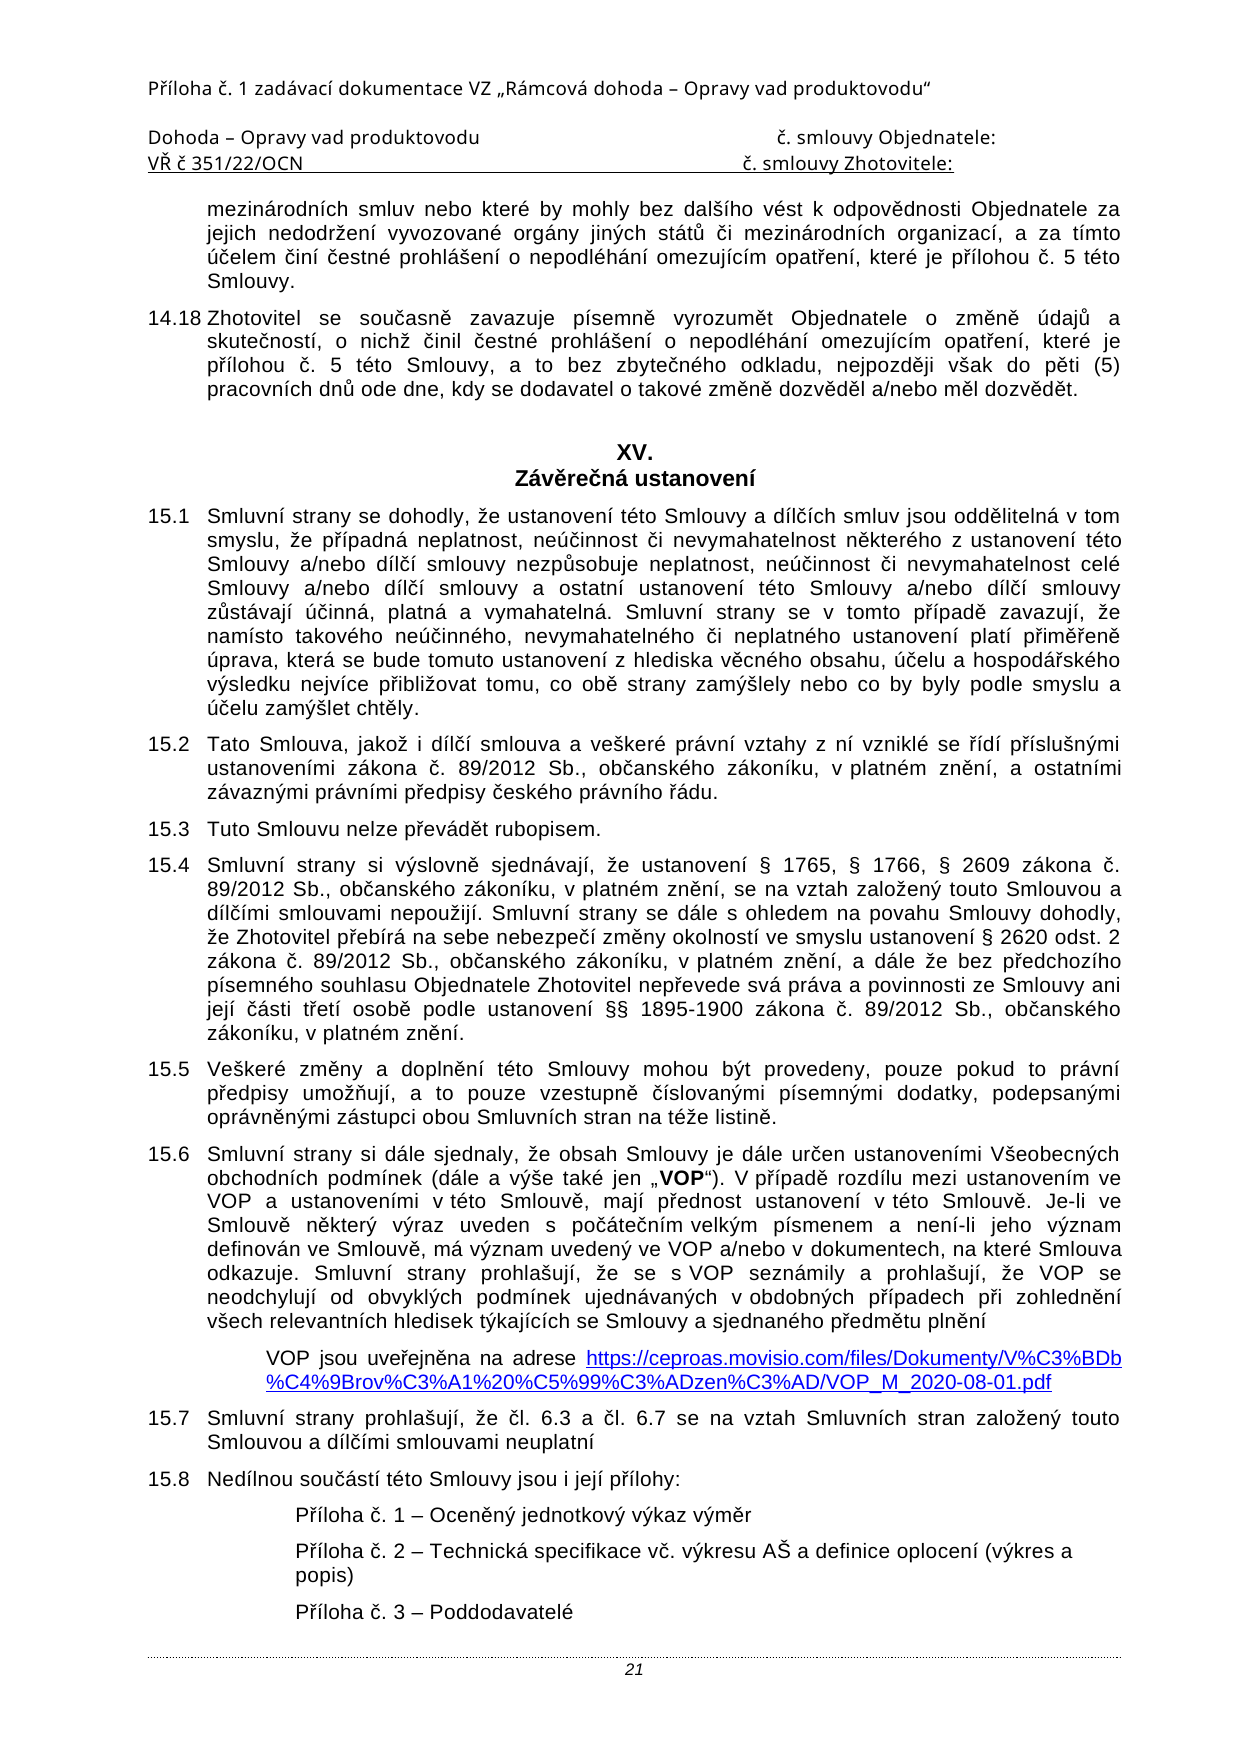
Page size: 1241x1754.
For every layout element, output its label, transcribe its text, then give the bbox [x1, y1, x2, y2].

list Smluvní strany prohlašují, že čl. 6.3 a čl. 6.7 se na vztah Smluvních stran založený touto Smlouvou a dílčími smlouvami neuplatní [148, 1406, 1122, 1454]
text Příloha č. 1 – Oceněný jednotkový výkaz výměr [148, 1503, 1122, 1527]
list Veškeré změny a doplnění této Smlouvy mohou být provedeny, pouze pokud to právní předpisy umožňují, a to pouze vzestupně číslovanými písemnými dodatky, podepsanými oprávněnými zástupci obou Smluvních stran na téže listině. [148, 1057, 1122, 1129]
list Smluvní strany si dále sjednaly, že obsah Smlouvy je dále určen ustanoveními Všeobecných obchodních podmínek (dále a výše také jen „VOP“). V případě rozdílu mezi ustanovením ve VOP a ustanoveními v této Smlouvě, mají přednost ustanovení v této Smlouvě. Je-li ve Smlouvě některý výraz uveden s počátečním velkým písmenem a není-li jeho význam definován ve Smlouvě, má význam uvedený ve VOP a/nebo v dokumentech, na které Smlouva odkazuje. Smluvní strany prohlašují, že se s VOP seznámily a prohlašují, že VOP se neodchylují od obvyklých podmínek ujednávaných v obdobných případech při zohlednění všech relevantních hledisek týkajících se Smlouvy a sjednaného předmětu plnění [148, 1141, 1122, 1333]
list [148, 197, 1122, 293]
list Tato Smlouva, jakož i dílčí smlouva a veškeré právní vztahy z ní vzniklé se řídí příslušnými ustanoveními zákona č. 89/2012 Sb., občanského zákoníku, v platném znění, a ostatními závaznými právními předpisy českého právního řádu. [148, 732, 1122, 804]
text Příloha č. 2 – Technická specifikace vč. výkresu AŠ a definice oplocení (výkres a popis) [251, 1539, 1122, 1587]
text XV. [148, 439, 1122, 465]
list Nedílnou součástí této Smlouvy jsou i její přílohy: [148, 1466, 1122, 1490]
list VOP jsou uveřejněna na adrese https://ceproas.movisio.com/files/Dokumenty/V%C3%BDb%C4%9Brov%C3%A1%20%C5%99%C3%ADzen%C3%AD/VOP_M_2020-08-01.pdf [266, 1346, 1122, 1393]
list Zhotovitel se současně zavazuje písemně vyrozumět Objednatele o změně údajů a skutečností, o nichž činil čestné prohlášení o nepodléhání omezujícím opatření, které je přílohou č. 5 této Smlouvy, a to bez zbytečného odkladu, nejpozději však do pěti (5) pracovních dnů ode dne, kdy se dodavatel o takové změně dozvěděl a/nebo měl dozvědět. [148, 305, 1122, 401]
list Smluvní strany si výslovně sjednávají, že ustanovení § 1765, § 1766, § 2609 zákona č. 89/2012 Sb., občanského zákoníku, v platném znění, se na vztah založený touto Smlouvou a dílčími smlouvami nepoužijí. Smluvní strany se dále s ohledem na povahu Smlouvy dohodly, že Zhotovitel přebírá na sebe nebezpečí změny okolností ve smyslu ustanovení § 2620 odst. 2 zákona č. 89/2012 Sb., občanského zákoníku, v platném znění, a dále že bez předchozího písemného souhlasu Objednatele Zhotovitel nepřevede svá práva a povinnosti ze Smlouvy ani její části třetí osobě podle ustanovení §§ 1895-1900 zákona č. 89/2012 Sb., občanského zákoníku, v platném znění. [148, 853, 1122, 1044]
text Příloha č. 3 – Poddodavatelé [148, 1600, 1122, 1624]
text Závěrečná ustanovení [148, 465, 1122, 491]
list Tuto Smlouvu nelze převádět rubopisem. [148, 816, 1122, 840]
list Smluvní strany se dohodly, že ustanovení této Smlouvy a dílčích smluv jsou oddělitelná v tom smyslu, že případná neplatnost, neúčinnost či nevymahatelnost některého z ustanovení této Smlouvy a/nebo dílčí smlouvy nezpůsobuje neplatnost, neúčinnost či nevymahatelnost celé Smlouvy a/nebo dílčí smlouvy a ostatní ustanovení této Smlouvy a/nebo dílčí smlouvy zůstávají účinná, platná a vymahatelná. Smluvní strany se v tomto případě zavazují, že namísto takového neúčinného, nevymahatelného či neplatného ustanovení platí přiměřeně úprava, která se bude tomuto ustanovení z hlediska věcného obsahu, účelu a hospodářského výsledku nejvíce přibližovat tomu, co obě strany zamýšlely nebo co by byly podle smyslu a účelu zamýšlet chtěly. [148, 504, 1122, 719]
